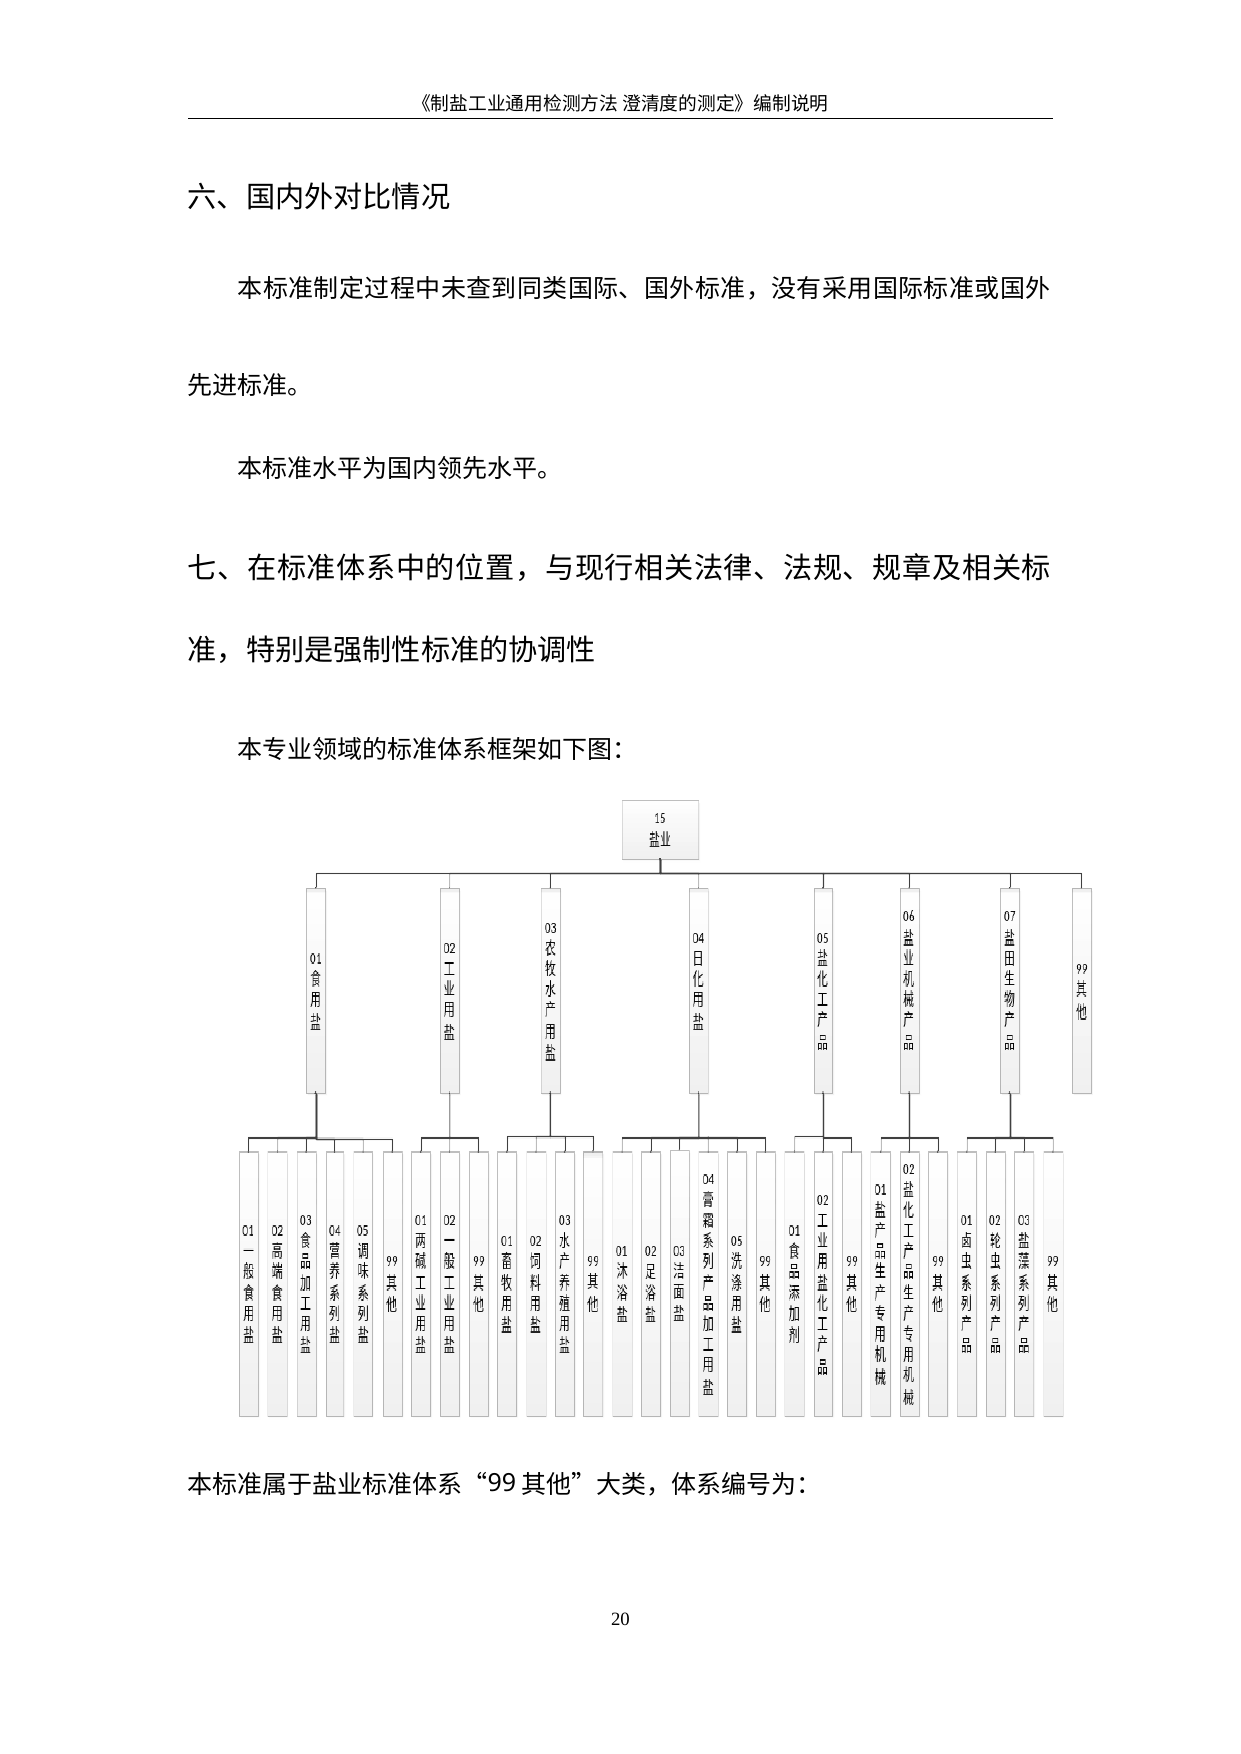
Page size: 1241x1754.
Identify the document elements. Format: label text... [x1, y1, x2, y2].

text 本标准水平为国内领先水平。 [187, 434, 1053, 499]
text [187, 799, 1053, 1530]
subtitle 七、在标准体系中的位置，与现行相关法律、法规、规章及相关标准，特别是强制性标准的协调性 [187, 534, 1053, 680]
subtitle 六、国内外对比情况 [187, 162, 1053, 227]
text 本专业领域的标准体系框架如下图： [187, 716, 1053, 781]
text 本标准制定过程中未查到同类国际、国外标准，没有采用国际标准或国外先进标准。 [187, 254, 1053, 416]
